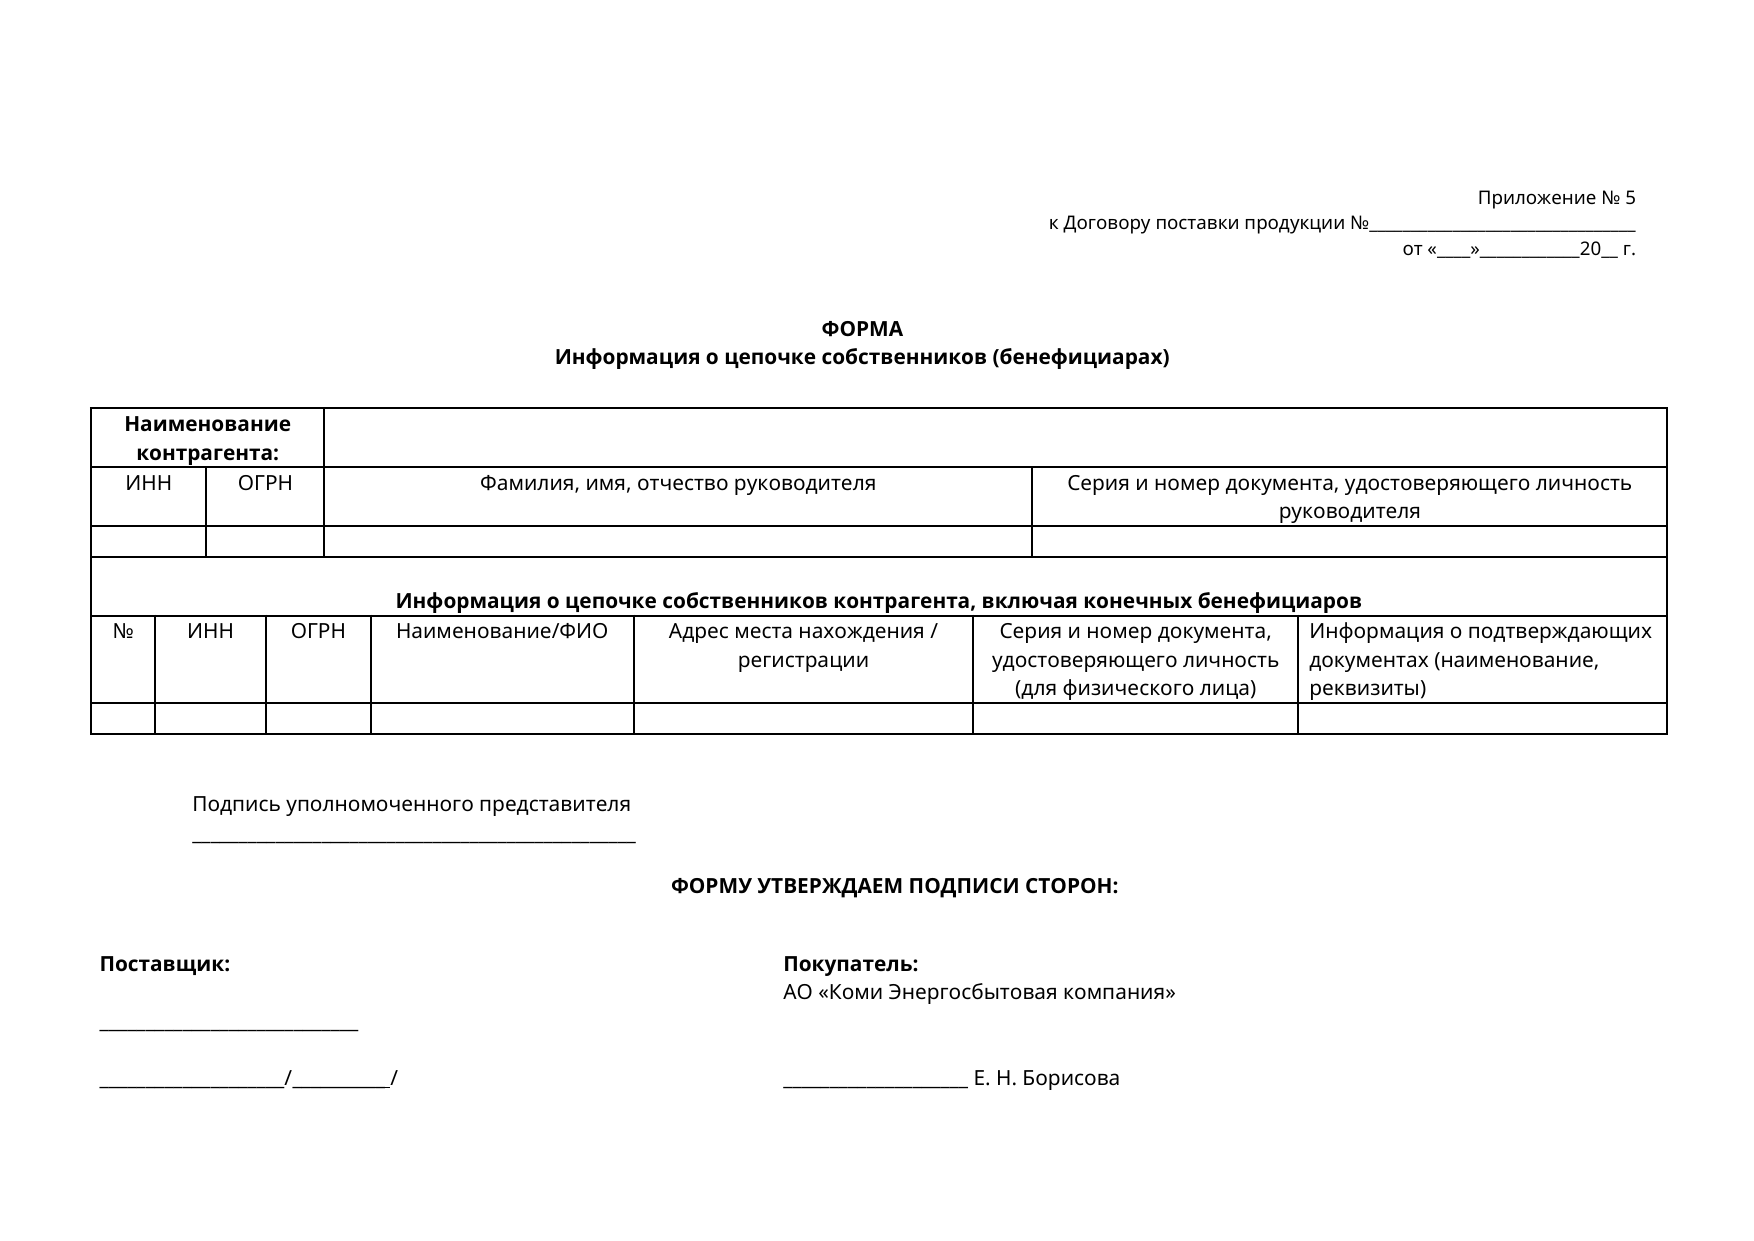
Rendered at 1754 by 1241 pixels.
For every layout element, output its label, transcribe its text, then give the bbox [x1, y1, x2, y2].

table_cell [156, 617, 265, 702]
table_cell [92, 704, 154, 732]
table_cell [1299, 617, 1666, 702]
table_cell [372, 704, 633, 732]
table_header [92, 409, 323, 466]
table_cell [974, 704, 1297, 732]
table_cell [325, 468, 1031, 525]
text к Договору поставки продукции №________________________________ [89, 209, 1636, 235]
text от «____»____________20__ г. [89, 235, 1636, 261]
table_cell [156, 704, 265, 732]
text Приложение № 5 [89, 184, 1636, 209]
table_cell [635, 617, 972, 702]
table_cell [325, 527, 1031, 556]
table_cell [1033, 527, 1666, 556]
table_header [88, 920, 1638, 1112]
text ФОРМА [89, 314, 1636, 342]
text Информация о цепочке собственников (бенефициарах) [89, 342, 1636, 371]
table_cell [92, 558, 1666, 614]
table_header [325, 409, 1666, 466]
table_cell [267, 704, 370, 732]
text Подпись уполномоченного представителя [89, 789, 1636, 818]
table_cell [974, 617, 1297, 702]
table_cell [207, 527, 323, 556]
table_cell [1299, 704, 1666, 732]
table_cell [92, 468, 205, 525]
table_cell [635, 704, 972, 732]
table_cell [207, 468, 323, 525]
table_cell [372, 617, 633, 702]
text ________________________________________________ [192, 818, 1636, 846]
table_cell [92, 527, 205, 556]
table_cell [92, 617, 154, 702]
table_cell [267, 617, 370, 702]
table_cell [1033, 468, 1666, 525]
text ФОРМУ УТВЕРЖДАЕМ ПОДПИСИ СТОРОН: [89, 871, 1636, 899]
